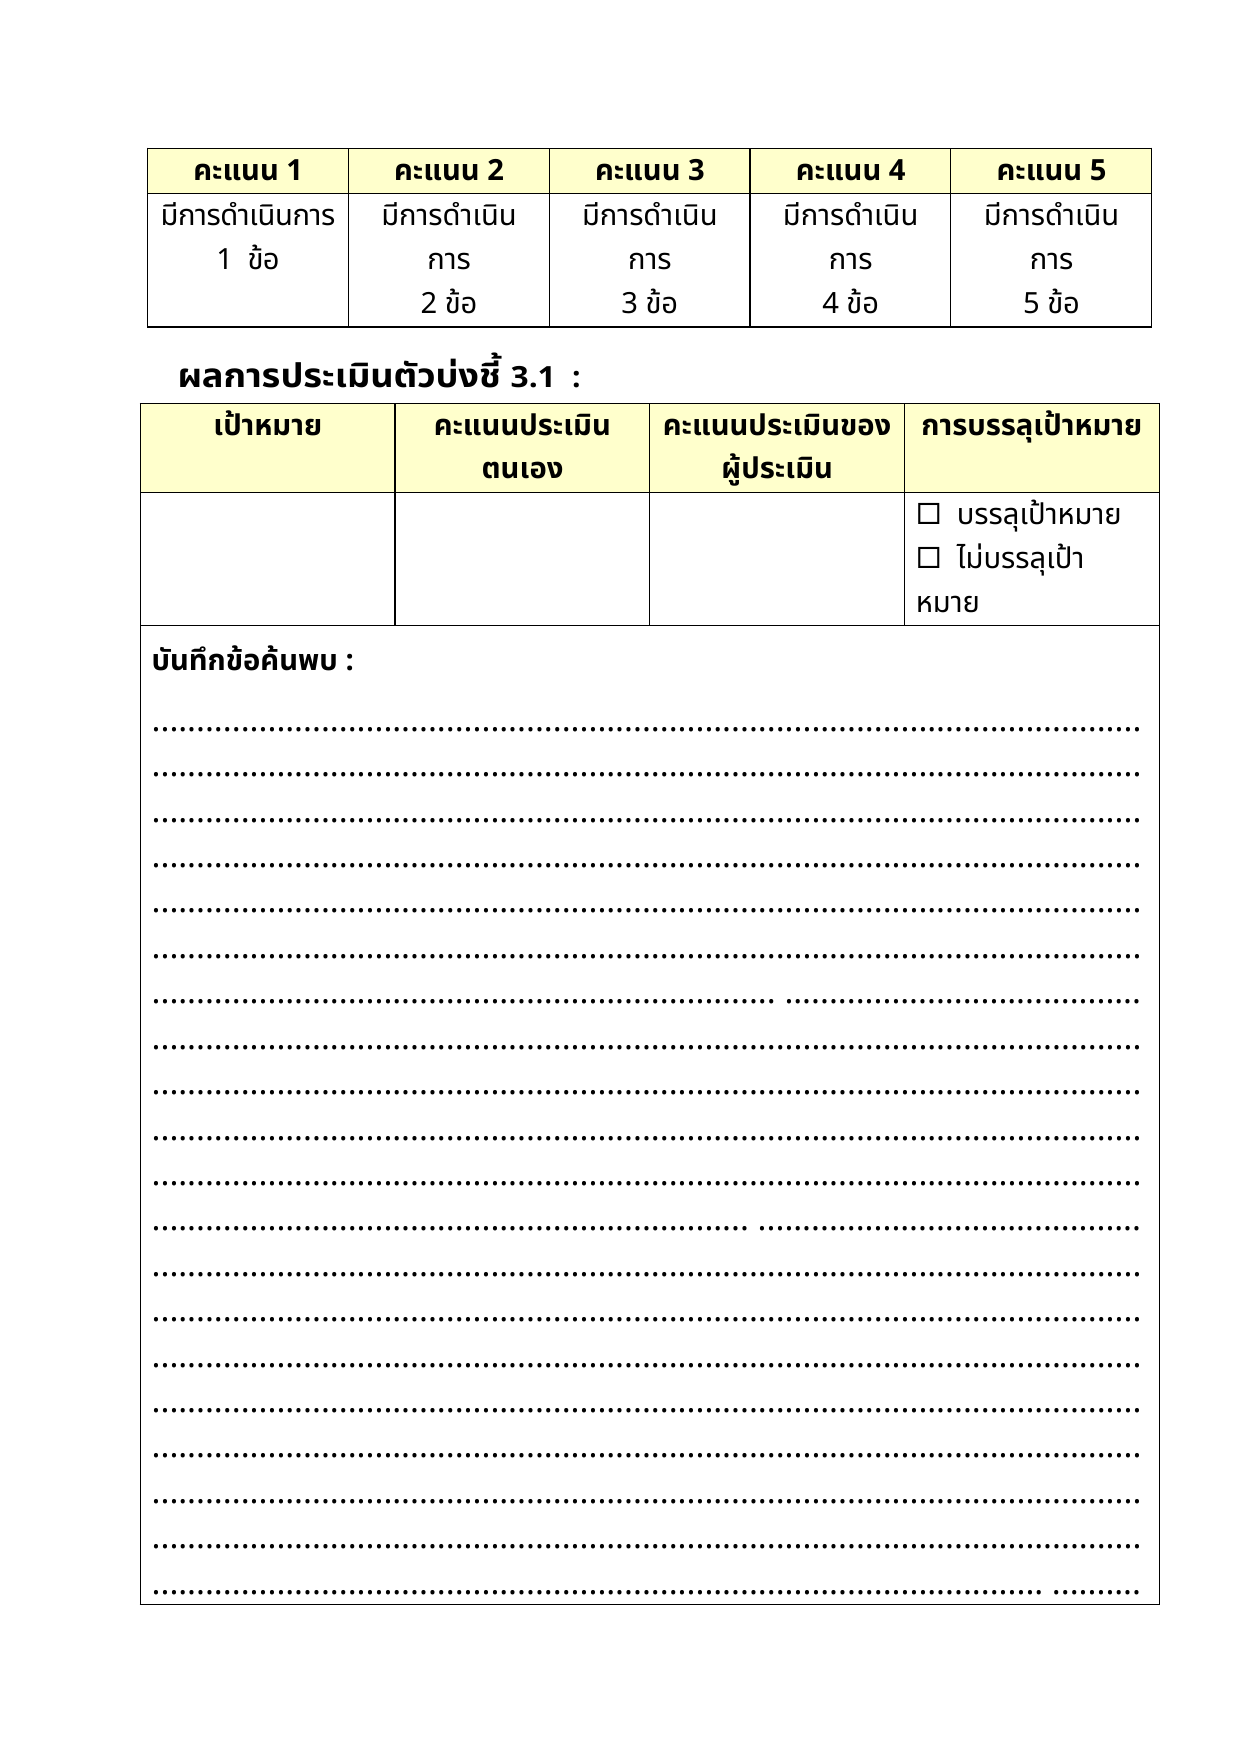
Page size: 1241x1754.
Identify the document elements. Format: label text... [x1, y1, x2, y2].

table_header คะแนนประเมินของผู้ประเมิน [650, 404, 904, 492]
table_cell มีการดำเนินการ 1 ข้อ [148, 194, 348, 326]
table_cell [141, 493, 394, 625]
table_cell [650, 493, 904, 625]
table_header คะแนน 3 [550, 149, 749, 193]
table_header คะแนน 4 [751, 149, 950, 193]
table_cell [141, 626, 1159, 1604]
table_header การบรรลุเป้าหมาย [905, 404, 1159, 492]
table_cell มีการดำเนินการ 3 ข้อ [550, 194, 749, 326]
table_cell [396, 493, 649, 625]
table_cell บรรลุเป้าหมาย ไม่บรรลุเป้าหมาย [905, 493, 1159, 625]
table_header เป้าหมาย [141, 404, 394, 492]
table_header คะแนน 2 [349, 149, 549, 193]
table_header คะแนน 5 [951, 149, 1151, 193]
table_cell มีการดำเนินการ 5 ข้อ [951, 194, 1151, 326]
text ผลการประเมินตัวบ่งชี้ 3.1 : [177, 352, 1132, 403]
table_header คะแนน 1 [148, 149, 348, 193]
table_header คะแนนประเมินตนเอง [396, 404, 649, 492]
table_cell มีการดำเนินการ 4 ข้อ [751, 194, 950, 326]
table_cell มีการดำเนินการ 2 ข้อ [349, 194, 549, 326]
